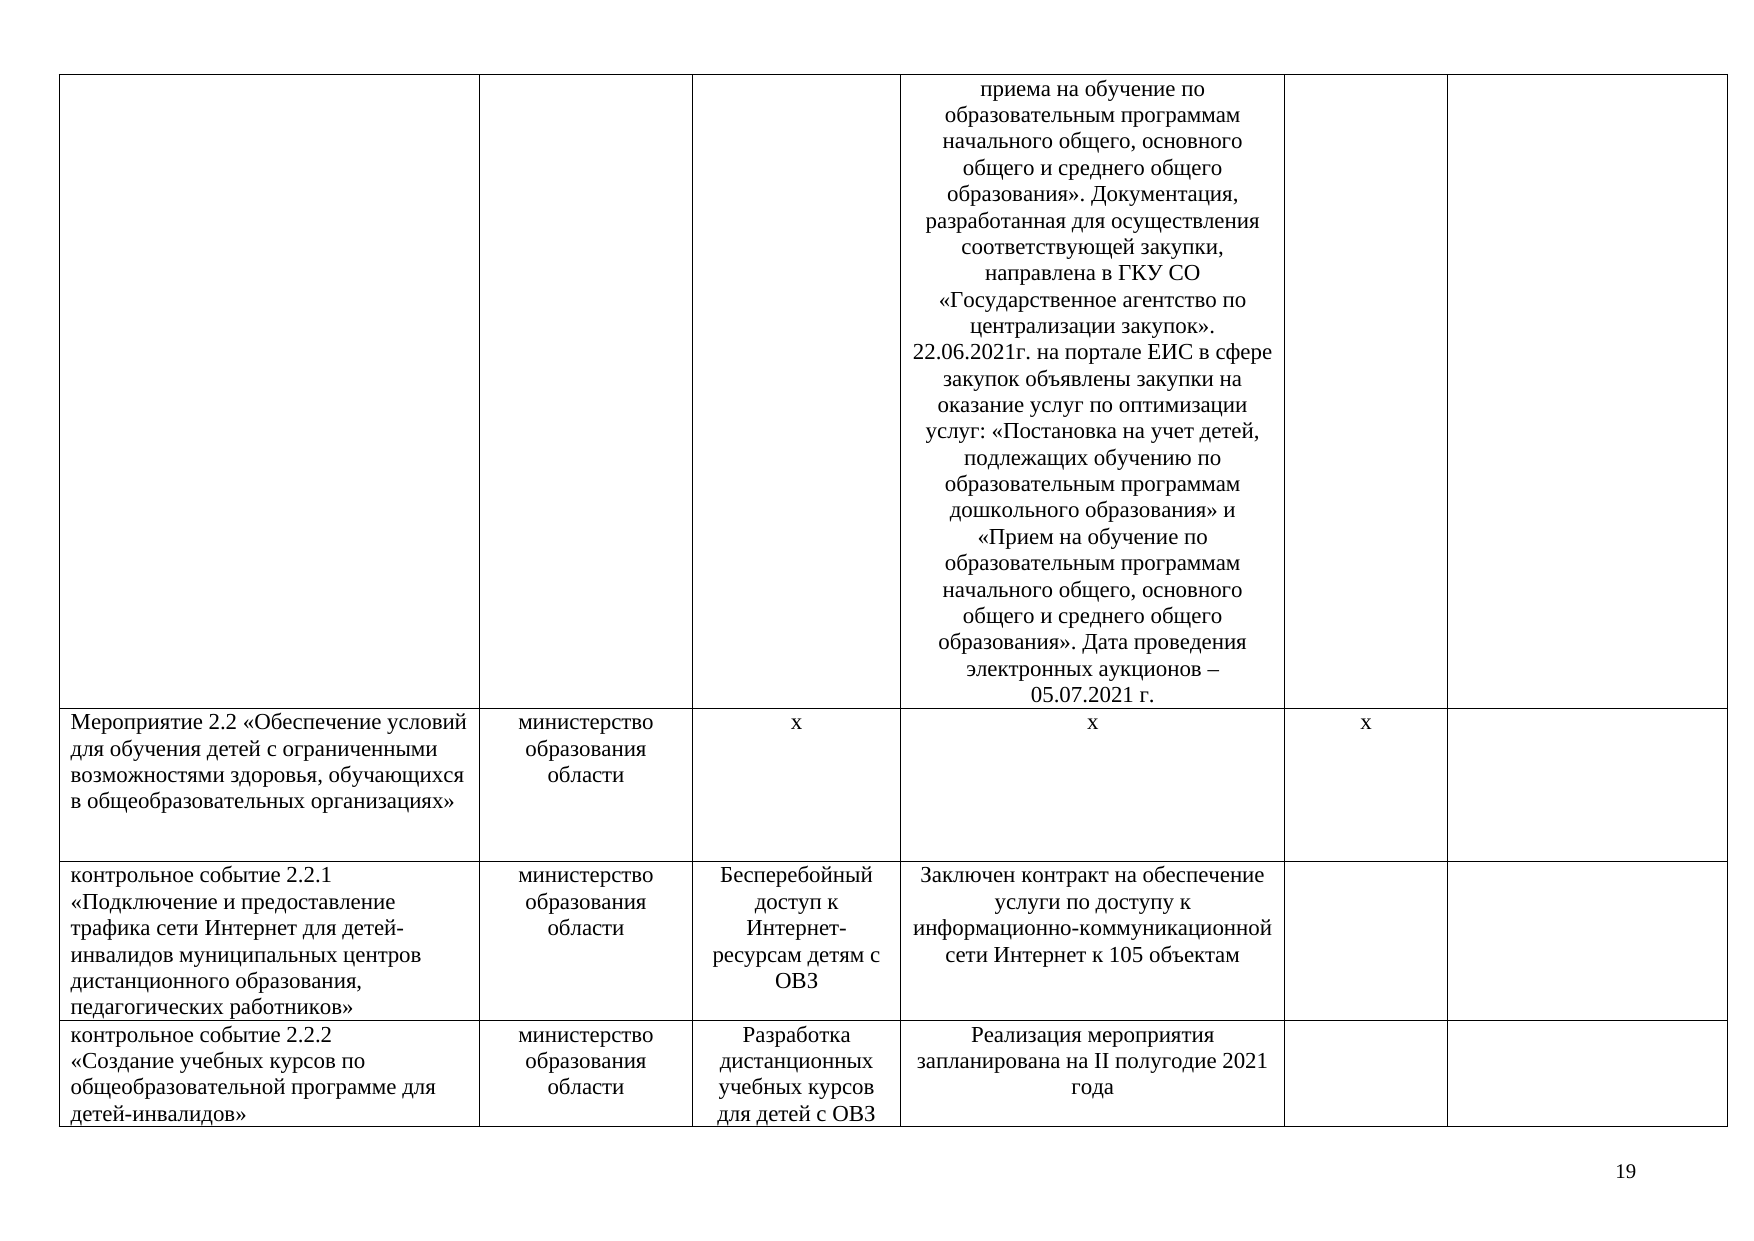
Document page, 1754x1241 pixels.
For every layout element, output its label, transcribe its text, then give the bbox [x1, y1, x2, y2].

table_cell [901, 75, 1284, 707]
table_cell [480, 1021, 692, 1126]
table_cell [1448, 75, 1727, 707]
table_cell х [693, 709, 900, 861]
table_cell [1285, 862, 1447, 1020]
table_cell [1285, 75, 1447, 707]
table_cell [60, 75, 479, 707]
table_cell [1448, 1021, 1727, 1126]
table_cell Разработка дистанционных учебных курсов для детей с ОВЗ [693, 1021, 900, 1126]
table_cell министерство образования области [480, 862, 692, 1020]
table_cell [1285, 1021, 1447, 1126]
table_cell контрольное событие 2.2.1 «Подключение и предоставление трафика сети Интернет для детей-инвалидов муниципальных центров дистанционного образования, педагогических работников» [60, 862, 479, 1020]
table_cell Реализация мероприятия запланирована на II полугодие 2021 года [901, 1021, 1284, 1126]
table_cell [693, 75, 900, 707]
table_cell [1448, 709, 1727, 861]
table_cell Мероприятие 2.2 «Обеспечение условий для обучения детей с ограниченными возможностями здоровья, обучающихся в общеобразовательных организациях» [60, 709, 479, 861]
table_cell х [1285, 709, 1447, 861]
table_cell Заключен контракт на обеспечение услуги по доступу к информационно-коммуникационной сети Интернет к 105 объектам [901, 862, 1284, 1020]
table_cell министерство образования области [480, 709, 692, 861]
table_cell х [901, 709, 1284, 861]
table_cell [1448, 862, 1727, 1020]
table_cell Бесперебойный доступ к Интернет-ресурсам детям с ОВЗ [693, 862, 900, 1020]
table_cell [480, 75, 692, 707]
table_cell контрольное событие 2.2.2 «Создание учебных курсов по общеобразовательной программе для детей-инвалидов» [60, 1021, 479, 1126]
